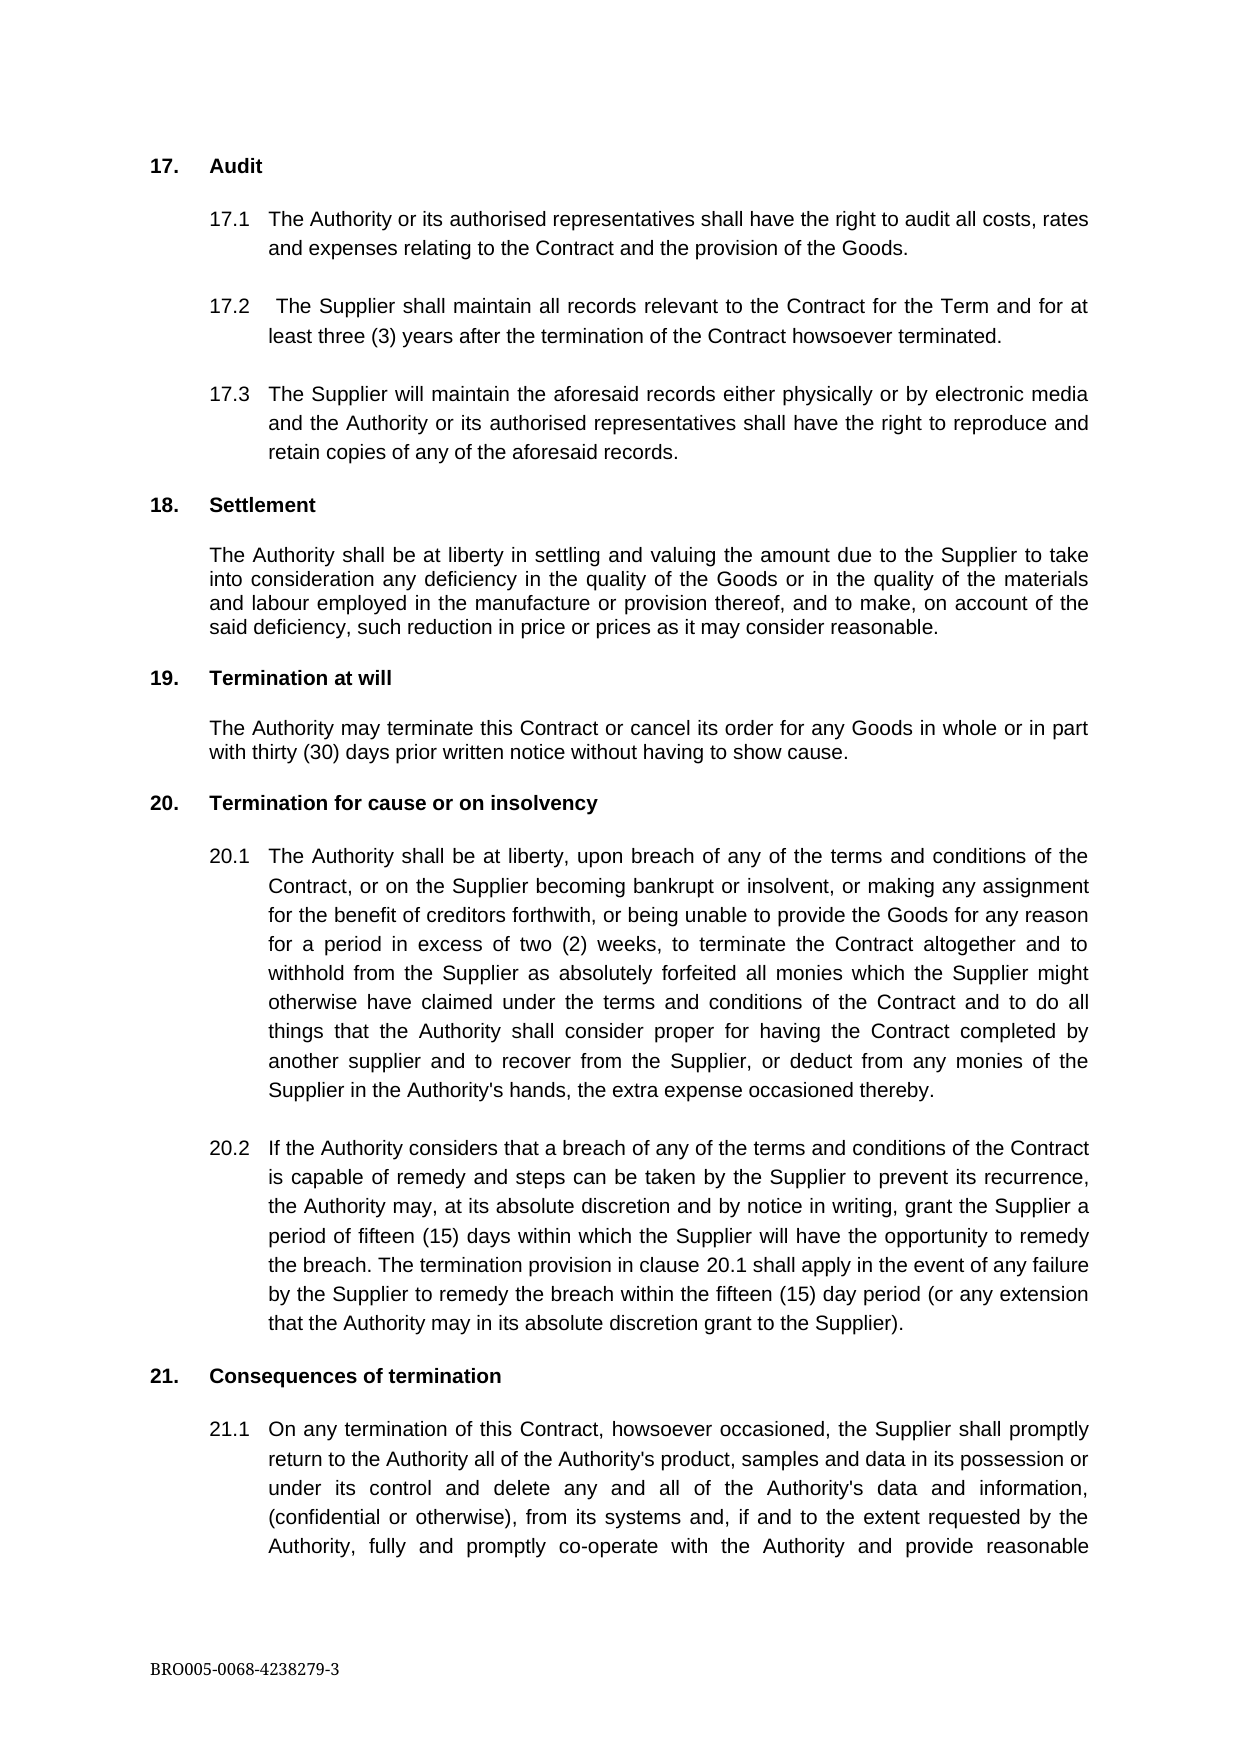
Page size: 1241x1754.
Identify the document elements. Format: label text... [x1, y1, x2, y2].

list If the Authority considers that a breach of any of the terms and conditions of the Contract is capable of remedy and steps can be taken by the Supplier to prevent its recurrence, the Authority may, at its absolute discretion and by notice in writing, grant the Supplier a period of fifteen (15) days within which the Supplier will have the opportunity to remedy the breach. The termination provision in clause 20.1 shall apply in the event of any failure by the Supplier to remedy the breach within the fifteen (15) day period (or any extension that the Authority may in its absolute discretion grant to the Supplier). [209, 1132, 1090, 1336]
subtitle Audit [150, 150, 1090, 179]
text The Authority shall be at liberty in settling and valuing the amount due to the Supplier to take into consideration any deficiency in the quality of the Goods or in the quality of the materials and labour employed in the manufacture or provision thereof, and to make, on account of the said deficiency, such reduction in price or prices as it may consider reasonable. [209, 543, 1090, 638]
text The Authority may terminate this Contract or cancel its order for any Goods in whole or in part with thirty (30) days prior written notice without having to show cause. [209, 716, 1090, 763]
list The Supplier shall maintain all records relevant to the Contract for the Term and for at least three (3) years after the termination of the Contract howsoever terminated. [209, 291, 1090, 349]
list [209, 1413, 1090, 1559]
subtitle Settlement [150, 489, 1090, 519]
list The Authority shall be at liberty, upon breach of any of the terms and conditions of the Contract, or on the Supplier becoming bankrupt or insolvent, or making any assignment for the benefit of creditors forthwith, or being unable to provide the Goods for any reason for a period in excess of two (2) weeks, to terminate the Contract altogether and to withhold from the Supplier as absolutely forfeited all monies which the Supplier might otherwise have claimed under the terms and conditions of the Contract and to do all things that the Authority shall consider proper for having the Contract completed by another supplier and to recover from the Supplier, or deduct from any monies of the Supplier in the Authority's hands, the extra expense occasioned thereby. [209, 841, 1090, 1103]
subtitle Termination at will [150, 662, 1090, 692]
subtitle Consequences of termination [150, 1360, 1090, 1389]
list The Authority or its authorised representatives shall have the right to audit all costs, rates and expenses relating to the Contract and the provision of the Goods. [209, 203, 1090, 261]
list The Supplier will maintain the aforesaid records either physically or by electronic media and the Authority or its authorised representatives shall have the right to reproduce and retain copies of any of the aforesaid records. [209, 378, 1090, 466]
subtitle Termination for cause or on insolvency [150, 787, 1090, 817]
